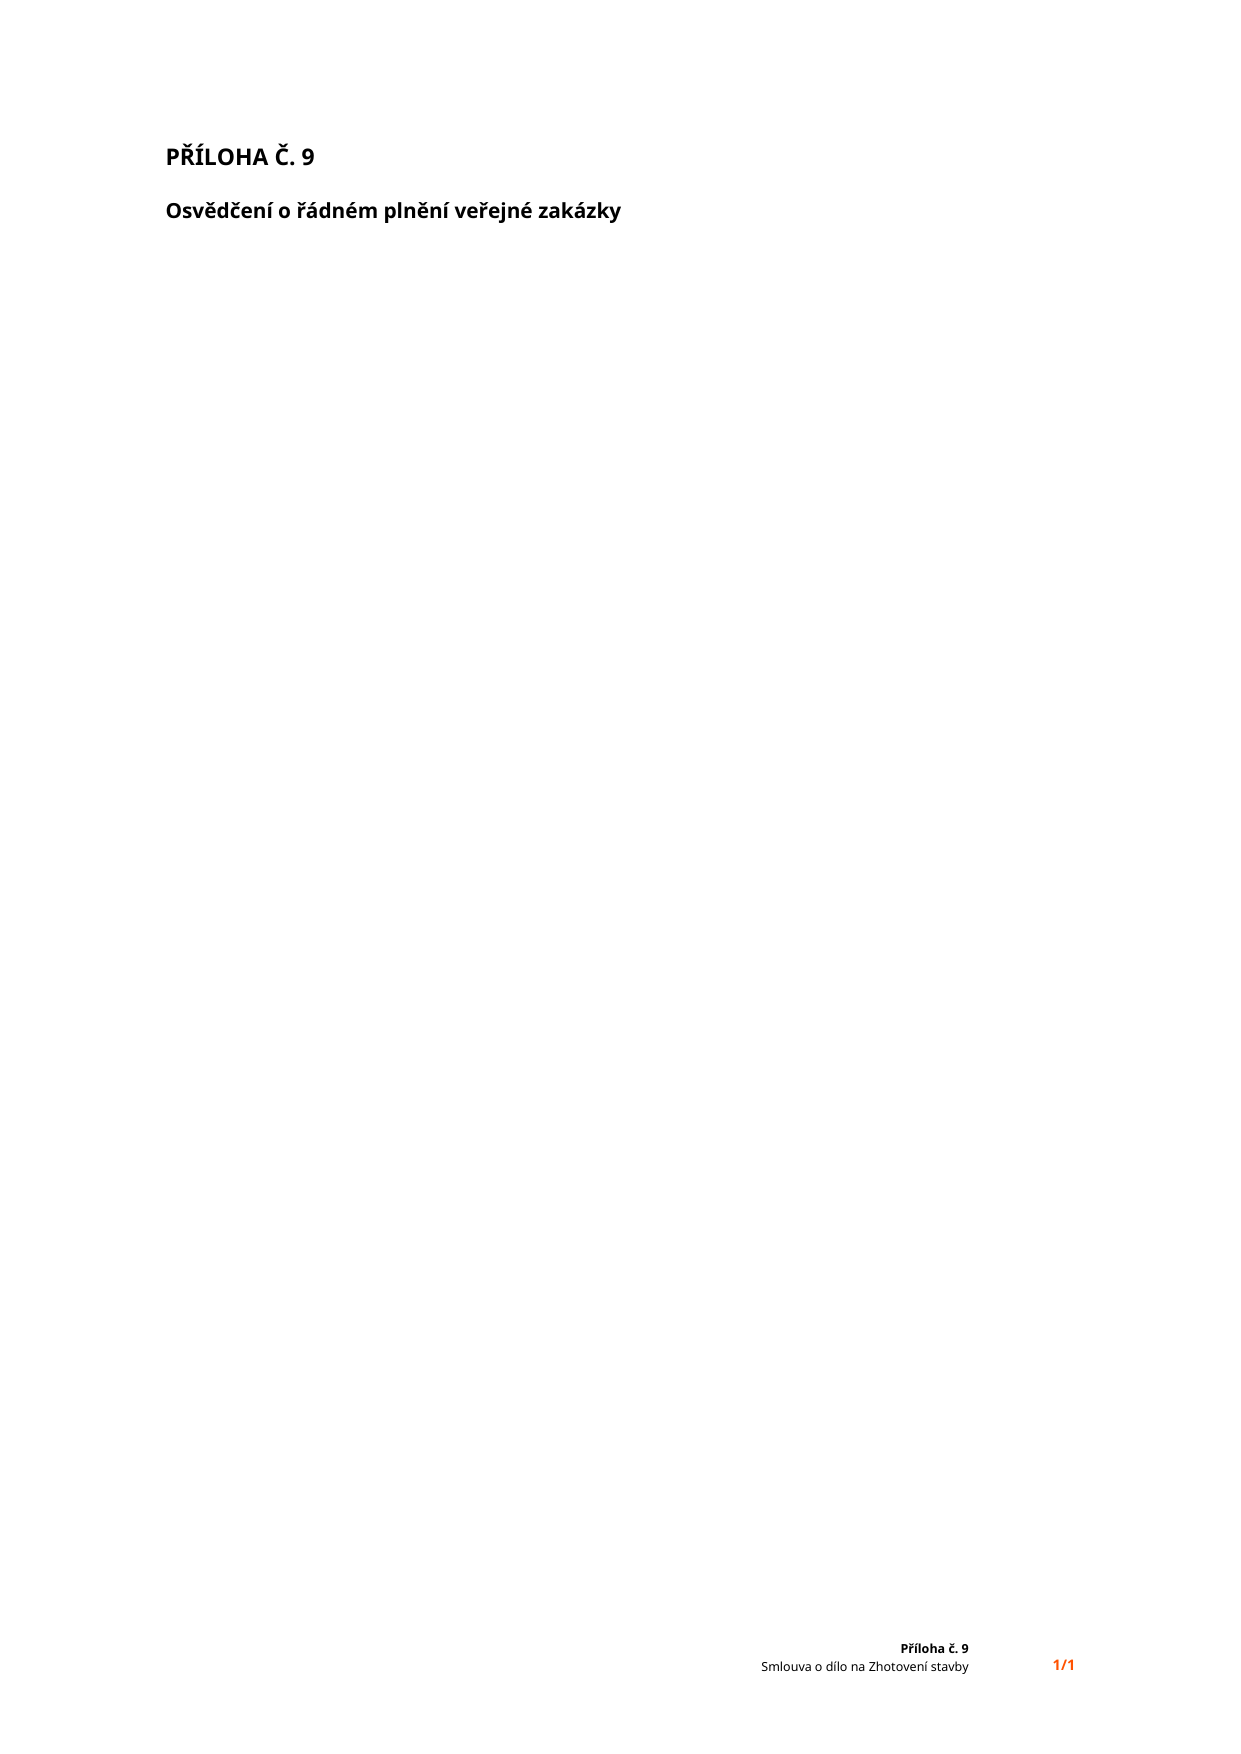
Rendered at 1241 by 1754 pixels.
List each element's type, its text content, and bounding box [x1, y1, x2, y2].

text Příloha č. 9 [165, 141, 1075, 173]
text Osvědčení o řádném plnění veřejné zakázky [165, 197, 1075, 225]
